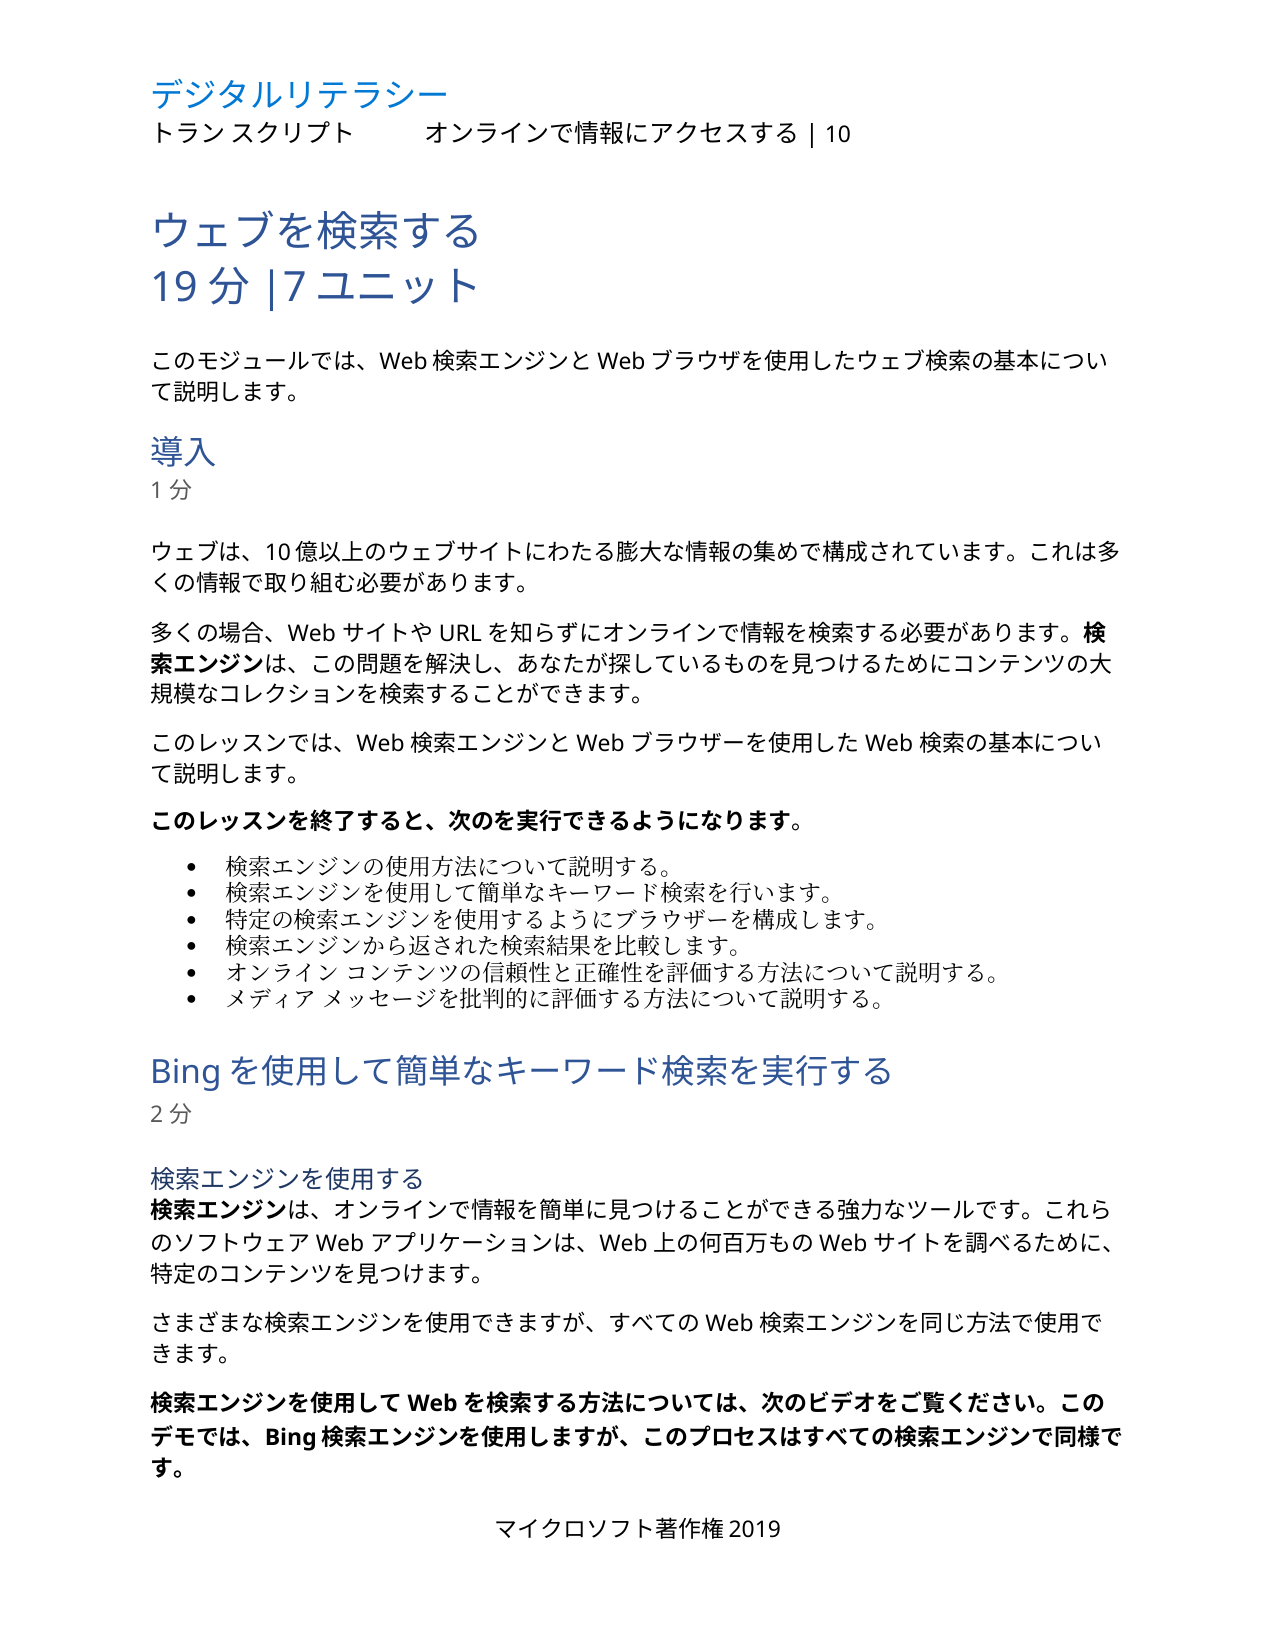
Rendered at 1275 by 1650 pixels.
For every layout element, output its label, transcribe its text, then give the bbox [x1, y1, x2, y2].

list 検索エンジンの使用方法について説明する。 [187, 854, 1125, 881]
list オンライン コンテンツの信頼性と正確性を評価する方法について説明する。 [187, 959, 1125, 986]
text このレッスンでは、Web 検索エンジンと Web ブラウザーを使用した Web 検索の基本について説明します。 [150, 727, 1125, 788]
list メディア メッセージを批判的に評価する方法について説明する。 [187, 986, 1125, 1012]
text ウェブは、10億以上のウェブサイトにわたる膨大な情報の集めで構成されています。これは多くの情報で取り組む必要があります。 [150, 536, 1125, 598]
subtitle 19 分 |7ユニット [150, 257, 1125, 314]
text 多くの場合、Web サイトや URL を知らずにオンラインで情報を検索する必要があります。検索エンジンは、この問題を解決し、あなたが探しているものを見つけるためにコンテンツの大規模なコレクションを検索することができます。 [150, 616, 1125, 708]
list 特定の検索エンジンを使用するようにブラウザーを構成します。 [187, 907, 1125, 933]
text 検索エンジンを使用して Web を検索する方法については、次のビデオをご覧ください。このデモでは、Bing検索エンジンを使用しますが、このプロセスはすべての検索エンジンで同様です。 [150, 1387, 1125, 1483]
subtitle 導入 [150, 425, 1125, 474]
text このモジュールでは、Web検索エンジンとWebブラウザを使用したウェブ検索の基本について説明します。 [150, 345, 1125, 407]
text さまざまな検索エンジンを使用できますが、すべての Web 検索エンジンを同じ方法で使用できます。 [150, 1307, 1125, 1368]
text 1 分 [150, 474, 1125, 505]
text このレッスンを終了すると、次のを実行できるようになります。 [150, 807, 1125, 835]
subtitle Bingを使用して簡単なキーワード検索を実行する [150, 1045, 1125, 1094]
list 検索エンジンを使用して簡単なキーワード検索を行います。 [187, 881, 1125, 907]
text 検索エンジンは、オンラインで情報を簡単に見つけることができる強力なツールです。これらのソフトウェア Web アプリケーションは、Web 上の何百万もの Web サイトを調べるために、特定のコンテンツを見つけます。 [150, 1196, 1125, 1288]
list 検索エンジンから返された検索結果を比較します。 [187, 933, 1125, 959]
subtitle 検索エンジンを使用する [150, 1160, 1125, 1196]
subtitle ウェブを検索する [150, 206, 1125, 257]
text 2 分 [150, 1097, 1125, 1129]
